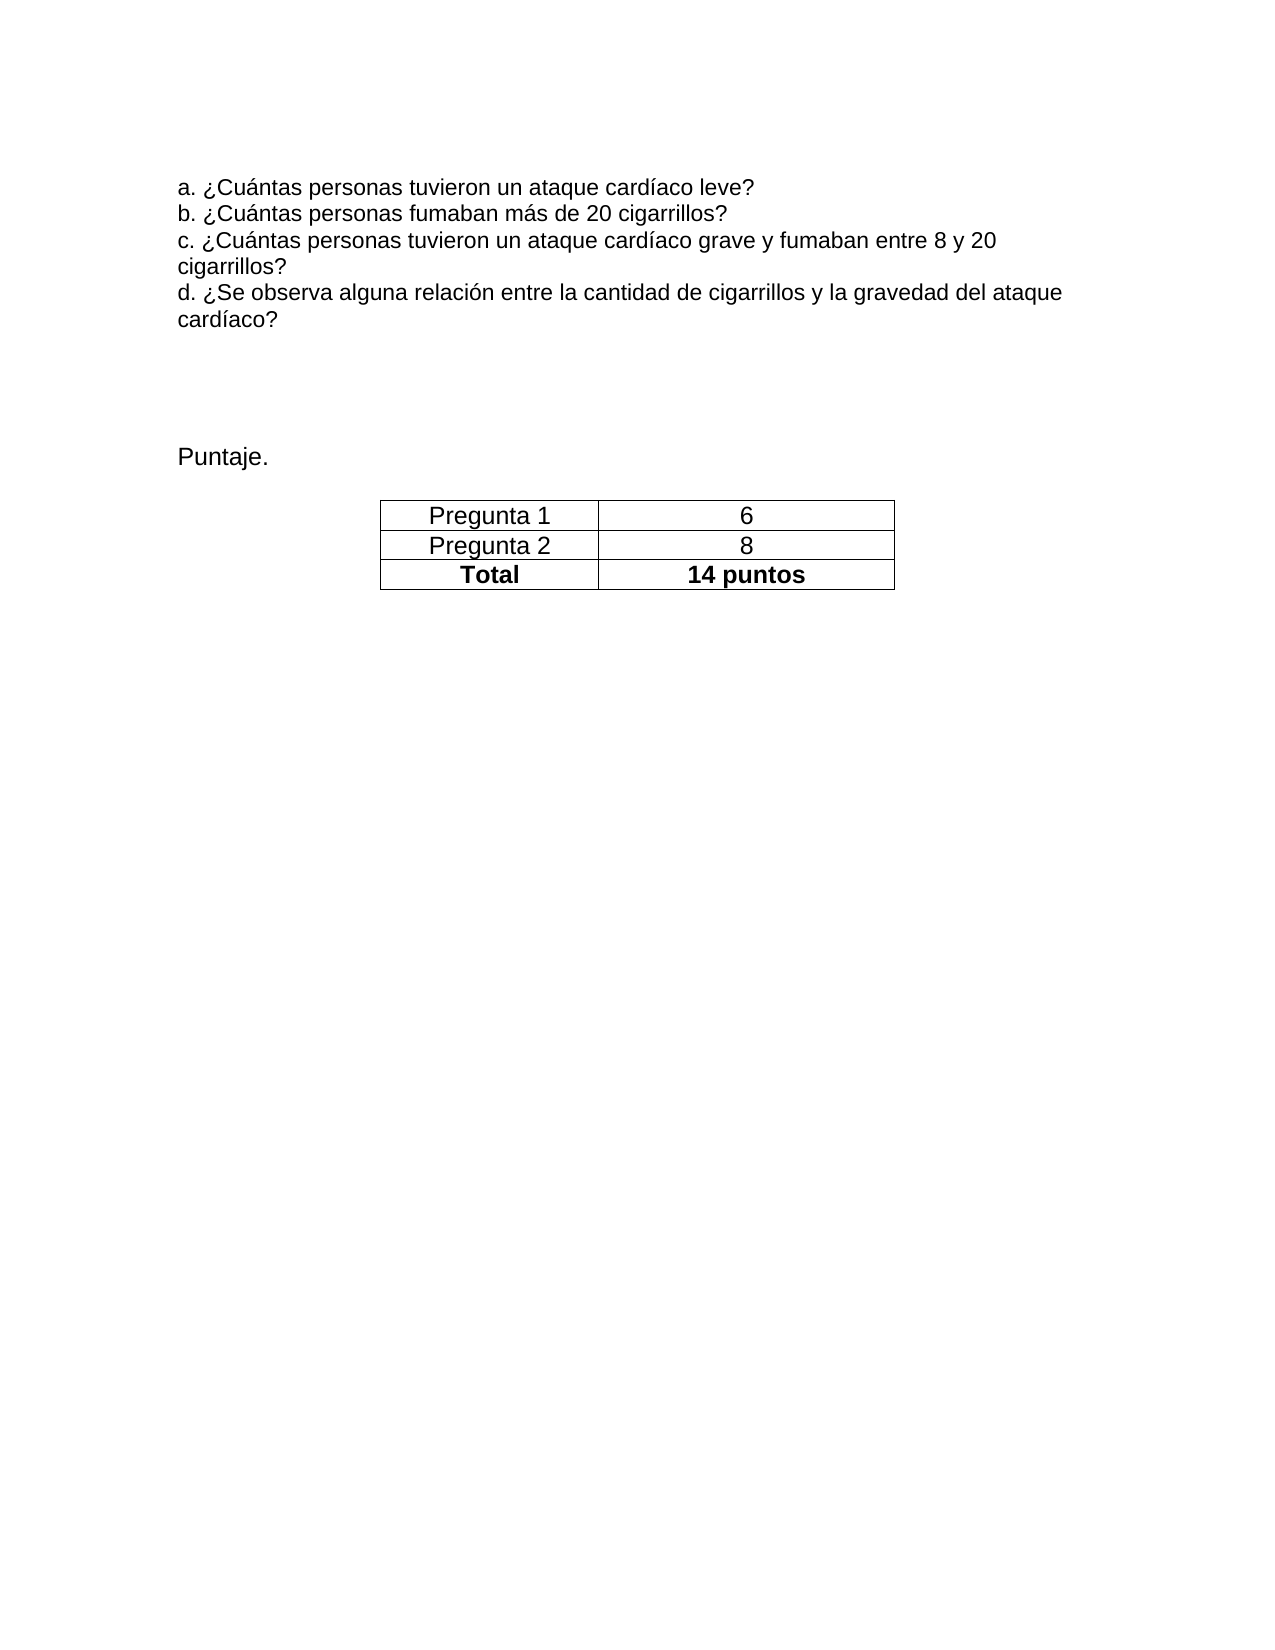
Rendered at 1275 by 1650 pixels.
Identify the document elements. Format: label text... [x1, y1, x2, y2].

text c. ¿Cuántas personas tuvieron un ataque cardíaco grave y fumaban entre 8 y 20 cigarrillos? [177, 227, 1098, 279]
table_cell 14 puntos [599, 560, 894, 589]
text d. ¿Se observa alguna relación entre la cantidad de cigarrillos y la gravedad del ataque cardíaco? [177, 279, 1098, 332]
text Puntaje. [177, 442, 1098, 471]
table_cell Pregunta 2 [381, 531, 598, 559]
table_cell 8 [599, 531, 894, 559]
table_header Pregunta 1 [381, 501, 598, 529]
text a. ¿Cuántas personas tuvieron un ataque cardíaco leve? [177, 174, 1098, 200]
table_header 6 [599, 501, 894, 529]
table_cell Total [381, 560, 598, 589]
text b. ¿Cuántas personas fumaban más de 20 cigarrillos? [177, 200, 1098, 227]
